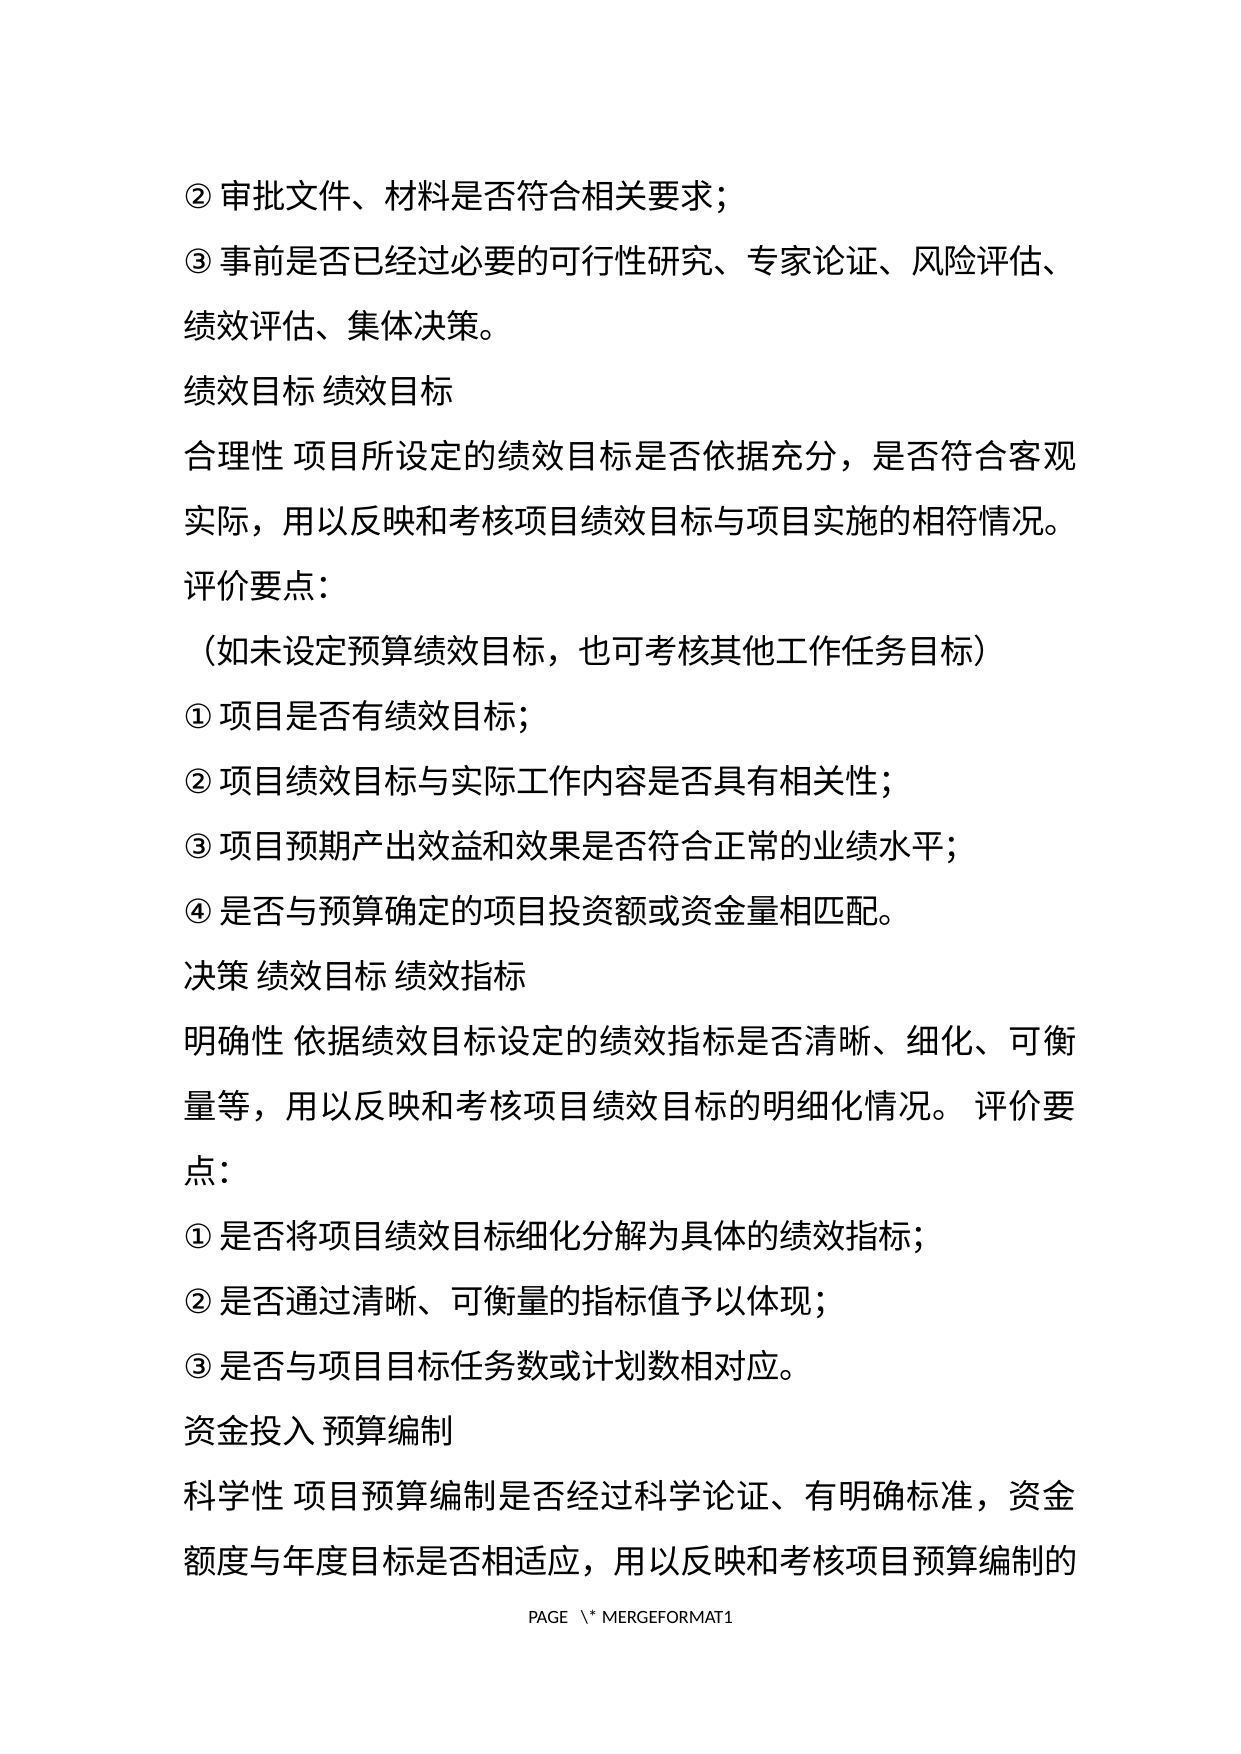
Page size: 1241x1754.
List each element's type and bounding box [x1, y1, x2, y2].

text [183, 162, 1078, 1592]
